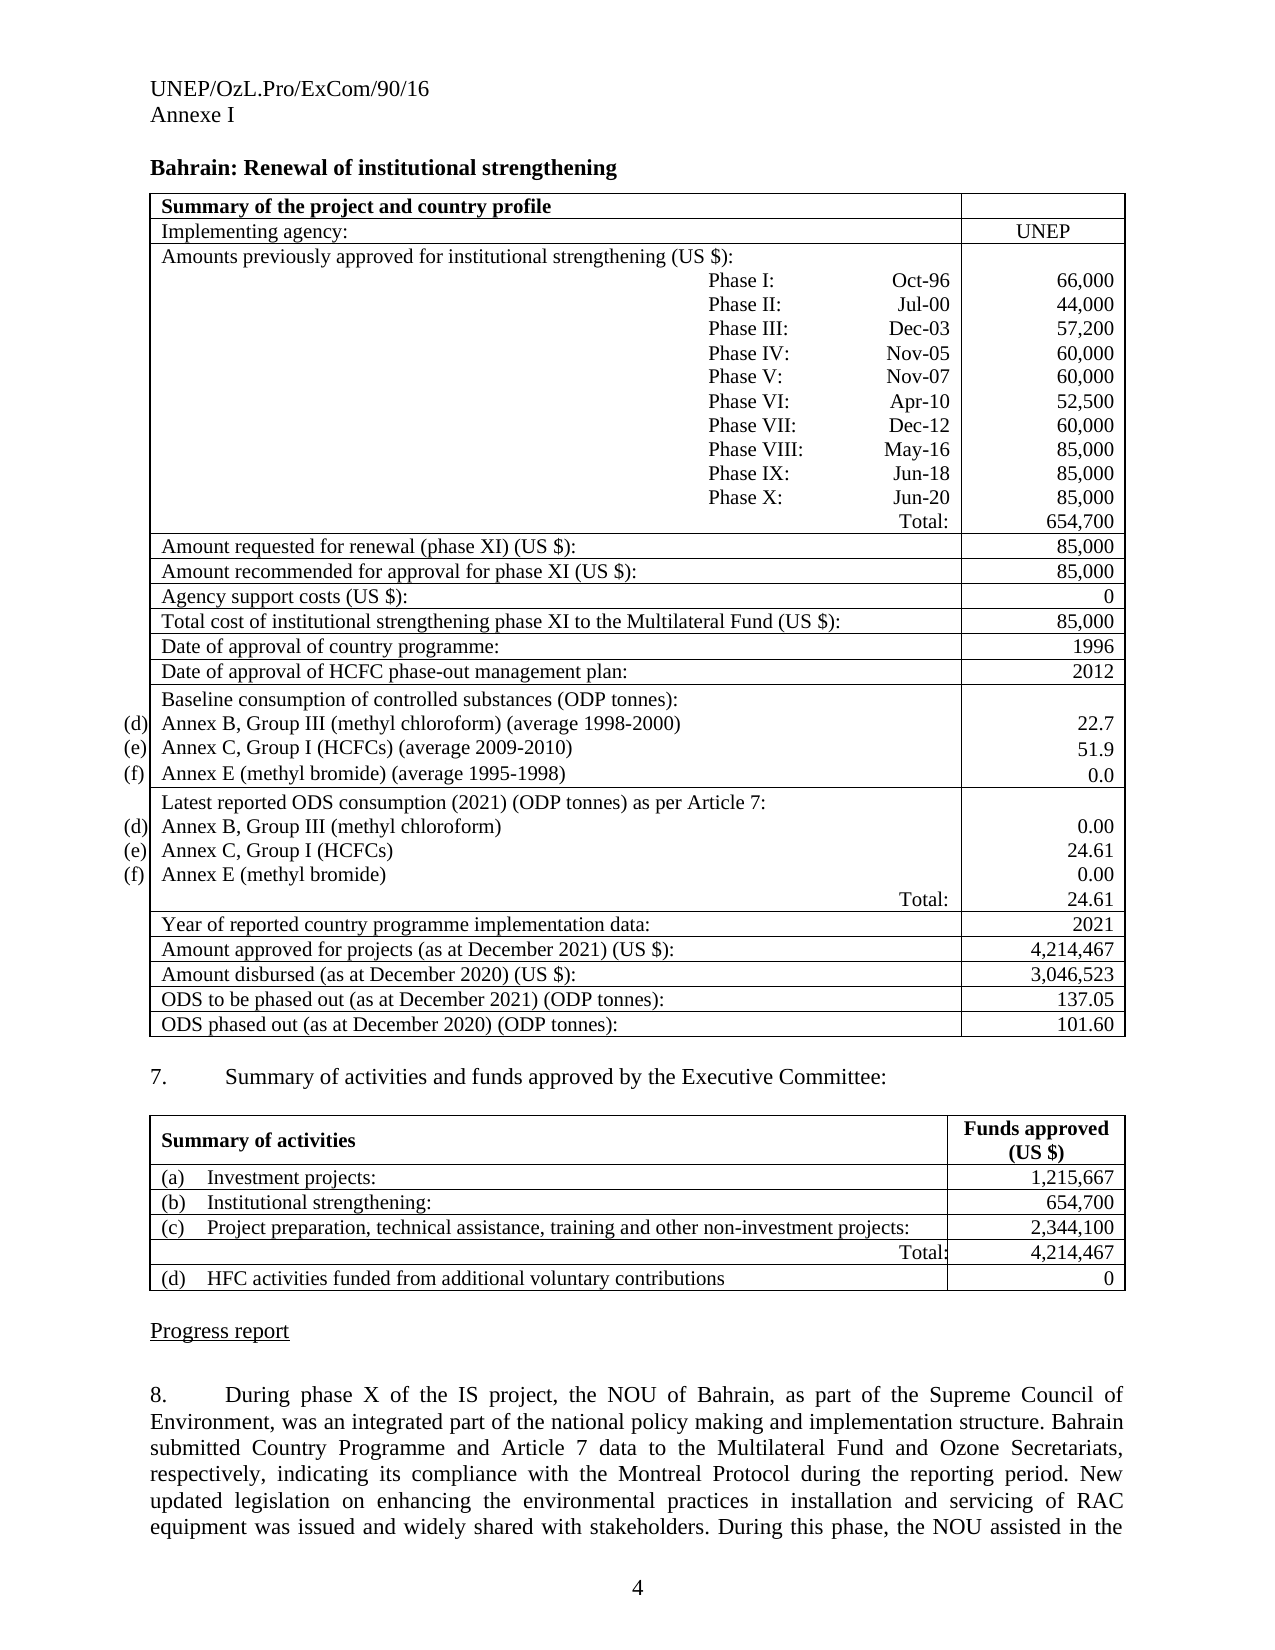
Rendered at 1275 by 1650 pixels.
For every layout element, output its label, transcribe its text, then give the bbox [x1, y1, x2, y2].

table_cell (f) Annex E (methyl bromide) [151, 863, 961, 886]
table_cell 51.9 [962, 735, 1124, 761]
table_cell 24.61 [962, 838, 1124, 862]
table_cell Nov-07 [826, 365, 961, 388]
table_cell Amount approved for projects (as at December 2021) (US $): [151, 937, 961, 961]
table_cell (f) Annex E (methyl bromide) (average 1995-1998) [151, 761, 961, 787]
table_cell (d) Annex B, Group III (methyl chloroform) [151, 814, 961, 838]
table_cell 60,000 [962, 365, 1124, 388]
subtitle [150, 1381, 1125, 1539]
table_cell 85,000 [962, 534, 1124, 558]
table_cell Dec-12 [826, 413, 961, 437]
table_cell 66,000 [962, 268, 1124, 292]
table_cell Phase IX: [151, 461, 826, 485]
table_cell 85,000 [962, 485, 1124, 509]
table_cell (d) [151, 1265, 207, 1289]
table_cell Year of reported country programme implementation data: [151, 912, 961, 936]
table_cell ODS phased out (as at December 2020) (ODP tonnes): [151, 1012, 961, 1036]
table_cell 0.00 [962, 814, 1124, 838]
table_cell 60,000 [962, 340, 1124, 364]
table_cell 4,214,467 [962, 937, 1124, 961]
table_cell Date of approval of HCFC phase-out management plan: [151, 660, 961, 683]
table_cell Total: [151, 509, 961, 533]
table_cell 0 [962, 584, 1124, 608]
table_cell Agency support costs (US $): [151, 584, 961, 608]
table_cell 85,000 [962, 609, 1124, 633]
table_cell Phase II: [151, 292, 826, 316]
table_cell Phase III: [151, 316, 826, 340]
table_cell HFC activities funded from additional voluntary contributions [207, 1265, 947, 1289]
table_cell Dec-03 [826, 316, 961, 340]
table_cell Investment projects: [207, 1165, 947, 1189]
table_cell (e) Annex C, Group I (HCFCs) [151, 838, 961, 862]
table_cell Phase VI: [151, 389, 826, 413]
table_cell 2021 [962, 912, 1124, 936]
table_cell 0 [948, 1265, 1124, 1289]
table_cell Jun-18 [826, 461, 961, 485]
table_cell (d) Annex B, Group III (methyl chloroform) (average 1998-2000) [151, 711, 961, 735]
table_cell 85,000 [962, 559, 1124, 583]
table_cell 24.61 [962, 886, 1124, 911]
table_cell Jun-20 [826, 485, 961, 509]
table_cell (e) Annex C, Group I (HCFCs) (average 2009-2010) [151, 735, 961, 761]
table_cell 52,500 [962, 389, 1124, 413]
table_cell UNEP [962, 219, 1124, 243]
table_cell Phase I: [151, 268, 826, 292]
table_cell Date of approval of country programme: [151, 634, 961, 658]
text Progress report [150, 1317, 1125, 1343]
table_cell 44,000 [962, 292, 1124, 316]
table_cell 0.00 [962, 863, 1124, 886]
table_cell Institutional strengthening: [207, 1190, 947, 1214]
table_cell Project preparation, technical assistance, training and other non-investment projects: [207, 1215, 947, 1239]
table_cell 2,344,100 [948, 1215, 1124, 1239]
table_cell Amount recommended for approval for phase XI (US $): [151, 559, 961, 583]
table_cell 654,700 [948, 1190, 1124, 1214]
table_cell 0.0 [962, 761, 1124, 787]
table_cell Phase IV: [151, 340, 826, 364]
table_header [962, 194, 1124, 218]
table_cell Amounts previously approved for institutional strengthening (US $): [151, 244, 961, 268]
table_cell Total: [151, 886, 961, 911]
table_cell (b) [151, 1190, 207, 1214]
table_cell Latest reported ODS consumption (2021) (ODP tonnes) as per Article 7: [151, 788, 961, 814]
table_cell Phase VIII: [151, 437, 826, 461]
table_cell 60,000 [962, 413, 1124, 437]
table_cell 22.7 [962, 711, 1124, 735]
table_cell ODS to be phased out (as at December 2021) (ODP tonnes): [151, 987, 961, 1011]
table_cell [962, 788, 1124, 814]
table_cell 57,200 [962, 316, 1124, 340]
table_cell 1996 [962, 634, 1124, 658]
table_cell (c) [151, 1215, 207, 1239]
table_cell Nov-05 [826, 340, 961, 364]
table_cell 137.05 [962, 987, 1124, 1011]
table_cell Phase V: [151, 365, 826, 388]
table_cell (a) [151, 1165, 207, 1189]
table_cell Oct-96 [826, 268, 961, 292]
table_cell [962, 244, 1124, 268]
table_cell 85,000 [962, 437, 1124, 461]
table_cell Amount disbursed (as at December 2020) (US $): [151, 962, 961, 986]
table_cell 101.60 [962, 1012, 1124, 1036]
table_cell May-16 [826, 437, 961, 461]
table_cell 2012 [962, 660, 1124, 683]
table_cell 4,214,467 [948, 1240, 1124, 1264]
table_header Summary of activities [151, 1116, 947, 1164]
table_cell 85,000 [962, 461, 1124, 485]
table_cell Jul-00 [826, 292, 961, 316]
table_cell 1,215,667 [948, 1165, 1124, 1189]
table_header Funds approved (US $) [948, 1116, 1124, 1164]
table_cell 3,046,523 [962, 962, 1124, 986]
table_cell Total: [151, 1240, 947, 1264]
table_cell Phase VII: [151, 413, 826, 437]
text Bahrain: Renewal of institutional strengthening [150, 154, 1125, 180]
table_cell Baseline consumption of controlled substances (ODP tonnes): [151, 685, 961, 711]
table_cell Phase X: [151, 485, 826, 509]
table_cell [962, 685, 1124, 711]
table_cell Amount requested for renewal (phase XI) (US $): [151, 534, 961, 558]
table_cell Implementing agency: [151, 219, 961, 243]
subtitle Summary of activities and funds approved by the Executive Committee: [150, 1063, 1125, 1090]
table_cell Total cost of institutional strengthening phase XI to the Multilateral Fund (US $): [151, 609, 961, 633]
table_cell 654,700 [962, 509, 1124, 533]
table_cell Apr-10 [826, 389, 961, 413]
table_header Summary of the project and country profile [151, 194, 961, 218]
